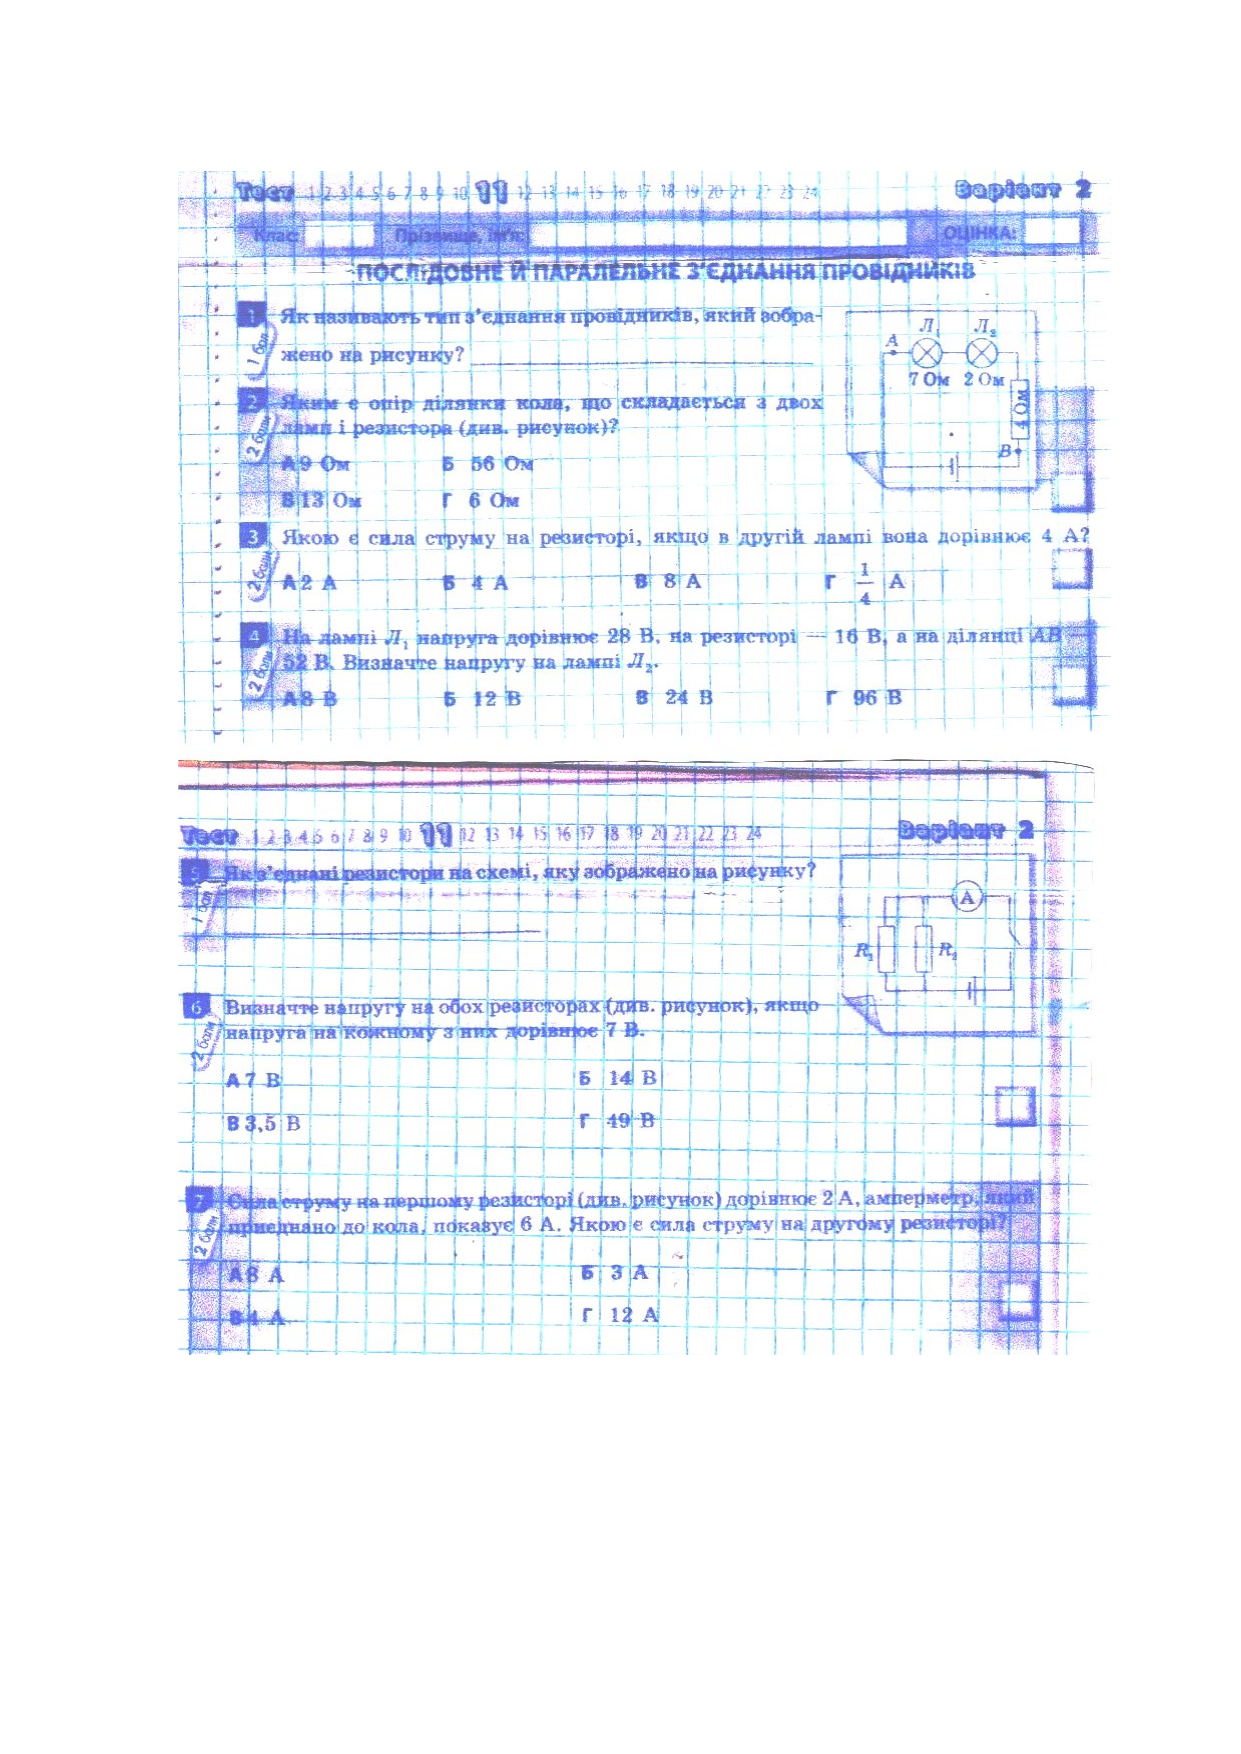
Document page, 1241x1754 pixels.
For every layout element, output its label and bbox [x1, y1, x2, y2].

picture [176, 171, 1111, 1352]
